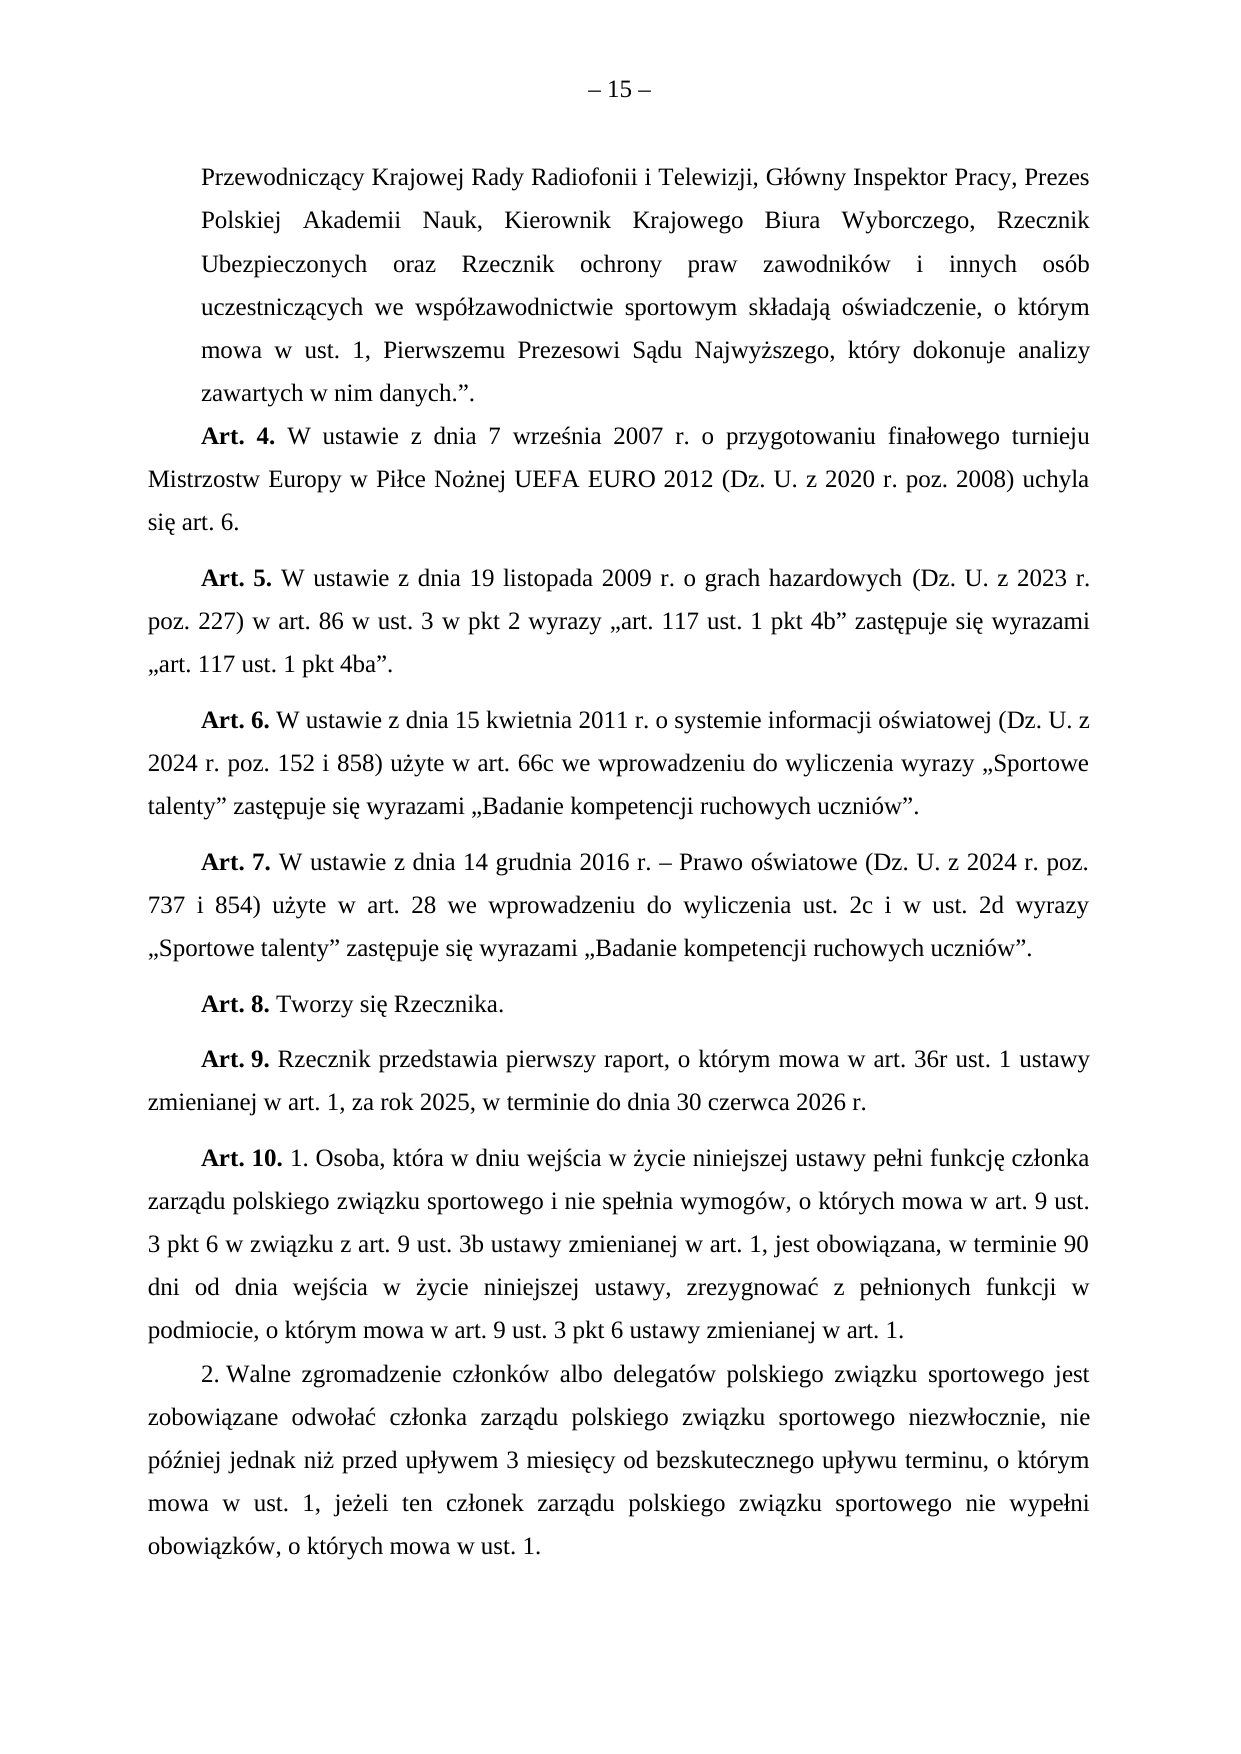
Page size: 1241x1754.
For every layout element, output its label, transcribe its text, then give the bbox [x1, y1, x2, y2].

text Art. 9. Rzecznik przedstawia pierwszy raport, o którym mowa w art. 36r ust. 1 ustawy zmienianej w art. 1, za rok 2025, w terminie do dnia 30 czerwca 2026 r. [148, 1044, 1091, 1116]
text Art. 6. W ustawie z dnia 15 kwietnia 2011 r. o systemie informacji oświatowej (Dz. U. z 2024 r. poz. 152 i 858) użyte w art. 66c we wprowadzeniu do wyliczenia wyrazy „Sportowe talenty” zastępuje się wyrazami „Badanie kompetencji ruchowych uczniów”. [148, 705, 1091, 820]
text Art. 7. W ustawie z dnia 14 grudnia 2016 r. ‒ Prawo oświatowe (Dz. U. z 2024 r. poz. 737 i 854) użyte w art. 28 we wprowadzeniu do wyliczenia ust. 2c i w ust. 2d wyrazy „Sportowe talenty” zastępuje się wyrazami „Badanie kompetencji ruchowych uczniów”. [148, 847, 1091, 962]
text Art. 8. Tworzy się Rzecznika. [148, 989, 1091, 1017]
text Art. 10. 1. Osoba, która w dniu wejścia w życie niniejszej ustawy pełni funkcję członka zarządu polskiego związku sportowego i nie spełnia wymogów, o których mowa w art. 9 ust. 3 pkt 6 w związku z art. 9 ust. 3b ustawy zmienianej w art. 1, jest obowiązana, w terminie 90 dni od dnia wejścia w życie niniejszej ustawy, zrezygnować z pełnionych funkcji w podmiocie, o którym mowa w art. 9 ust. 3 pkt 6 ustawy zmienianej w art. 1. [148, 1143, 1091, 1344]
text Art. 5. W ustawie z dnia 19 listopada 2009 r. o grach hazardowych (Dz. U. z 2023 r. poz. 227) w art. 86 w ust. 3 w pkt 2 wyrazy „art. 117 ust. 1 pkt 4b” zastępuje się wyrazami „art. 117 ust. 1 pkt 4ba”. [148, 563, 1091, 678]
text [201, 162, 1091, 407]
text Art. 4. W ustawie z dnia 7 września 2007 r. o przygotowaniu finałowego turnieju Mistrzostw Europy w Piłce Nożnej UEFA EURO 2012 (Dz. U. z 2020 r. poz. 2008) uchyla się art. 6. [148, 421, 1091, 536]
text 2. Walne zgromadzenie członków albo delegatów polskiego związku sportowego jest zobowiązane odwołać członka zarządu polskiego związku sportowego niezwłocznie, nie później jednak niż przed upływem 3 miesięcy od bezskutecznego upływu terminu, o którym mowa w ust. 1, jeżeli ten członek zarządu polskiego związku sportowego nie wypełni obowiązków, o których mowa w ust. 1. [148, 1359, 1091, 1560]
